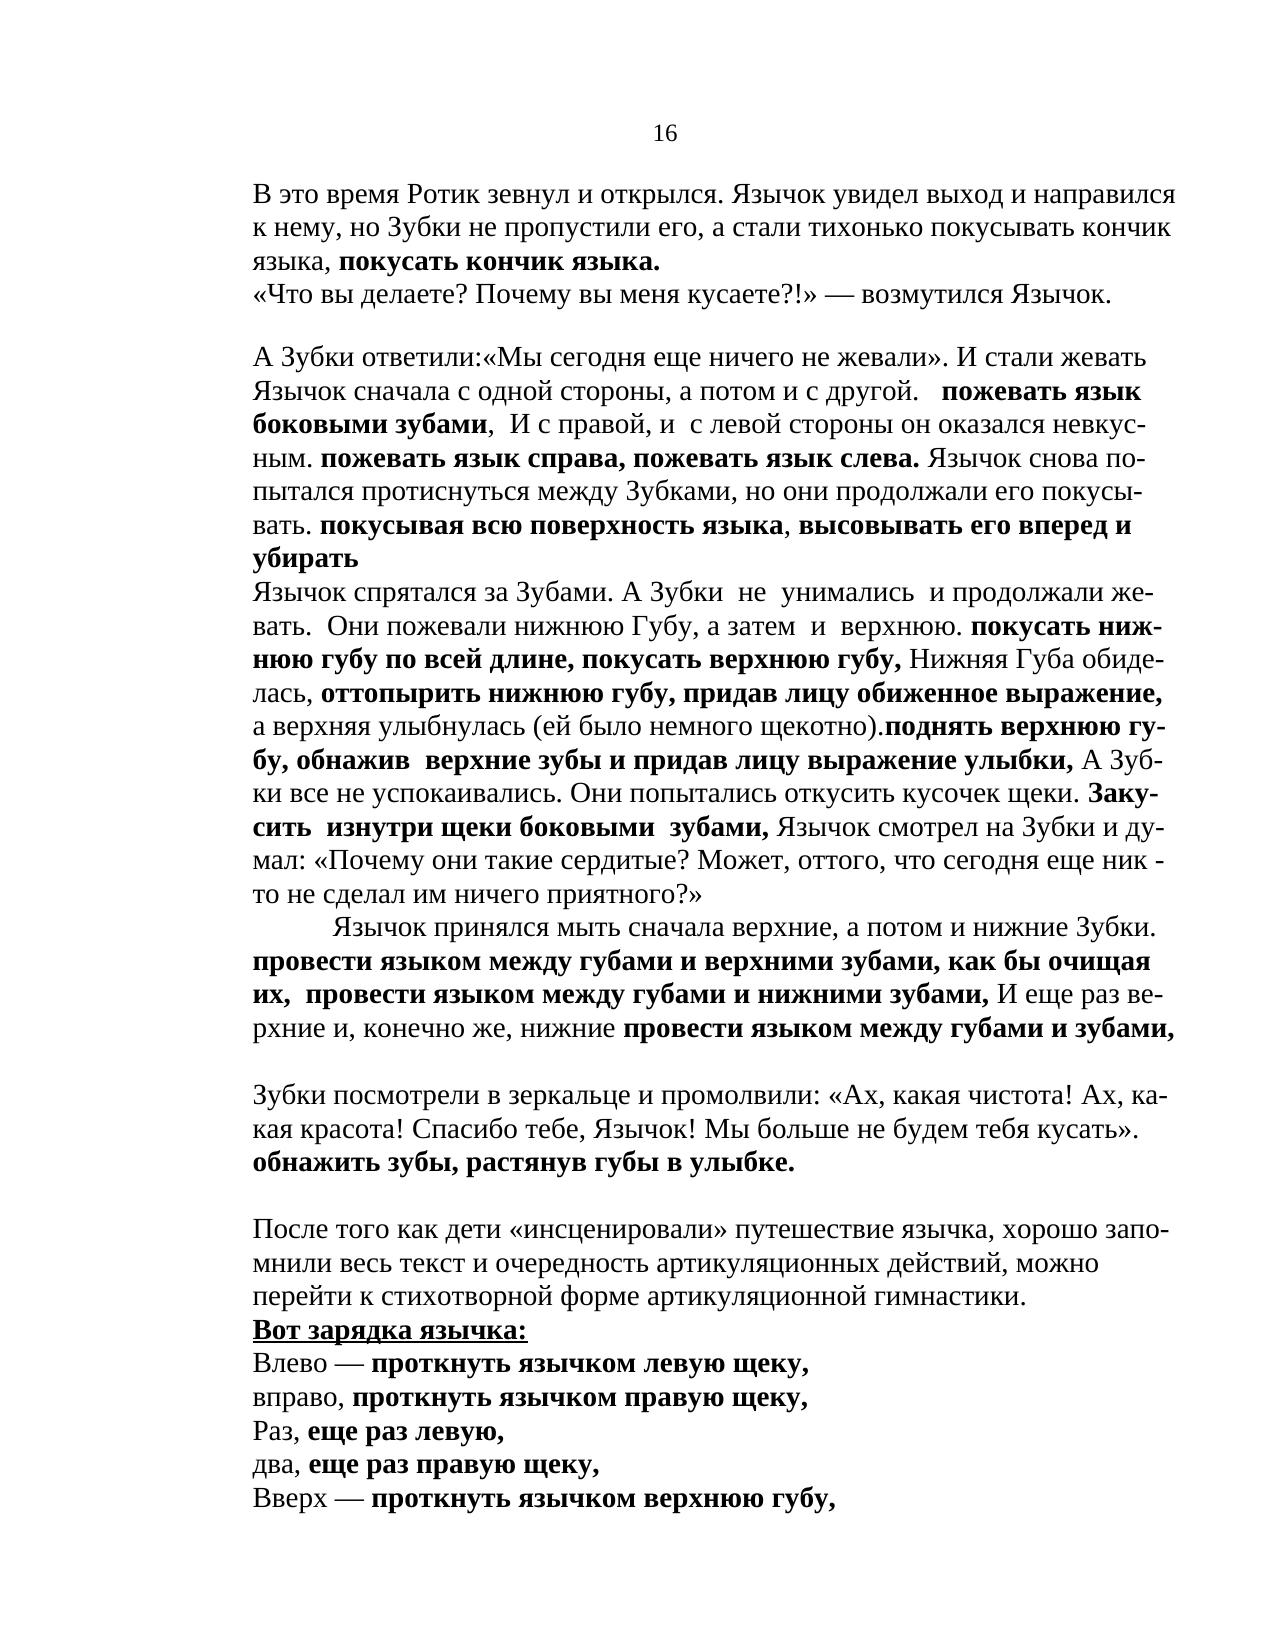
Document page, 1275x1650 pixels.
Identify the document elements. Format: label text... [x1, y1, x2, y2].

text В это время Ротик зевнул и открылся. Язычок увидел выход и направился к нему, но Зубки не пропустили его, а стали тихонько покусывать кончик языка, покусать кончик языка. «Что вы делаете? Почему вы меня кусаете?!» — возмутился Язычок. [252, 176, 1186, 310]
text 16 [252, 118, 1186, 147]
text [252, 339, 1186, 1513]
